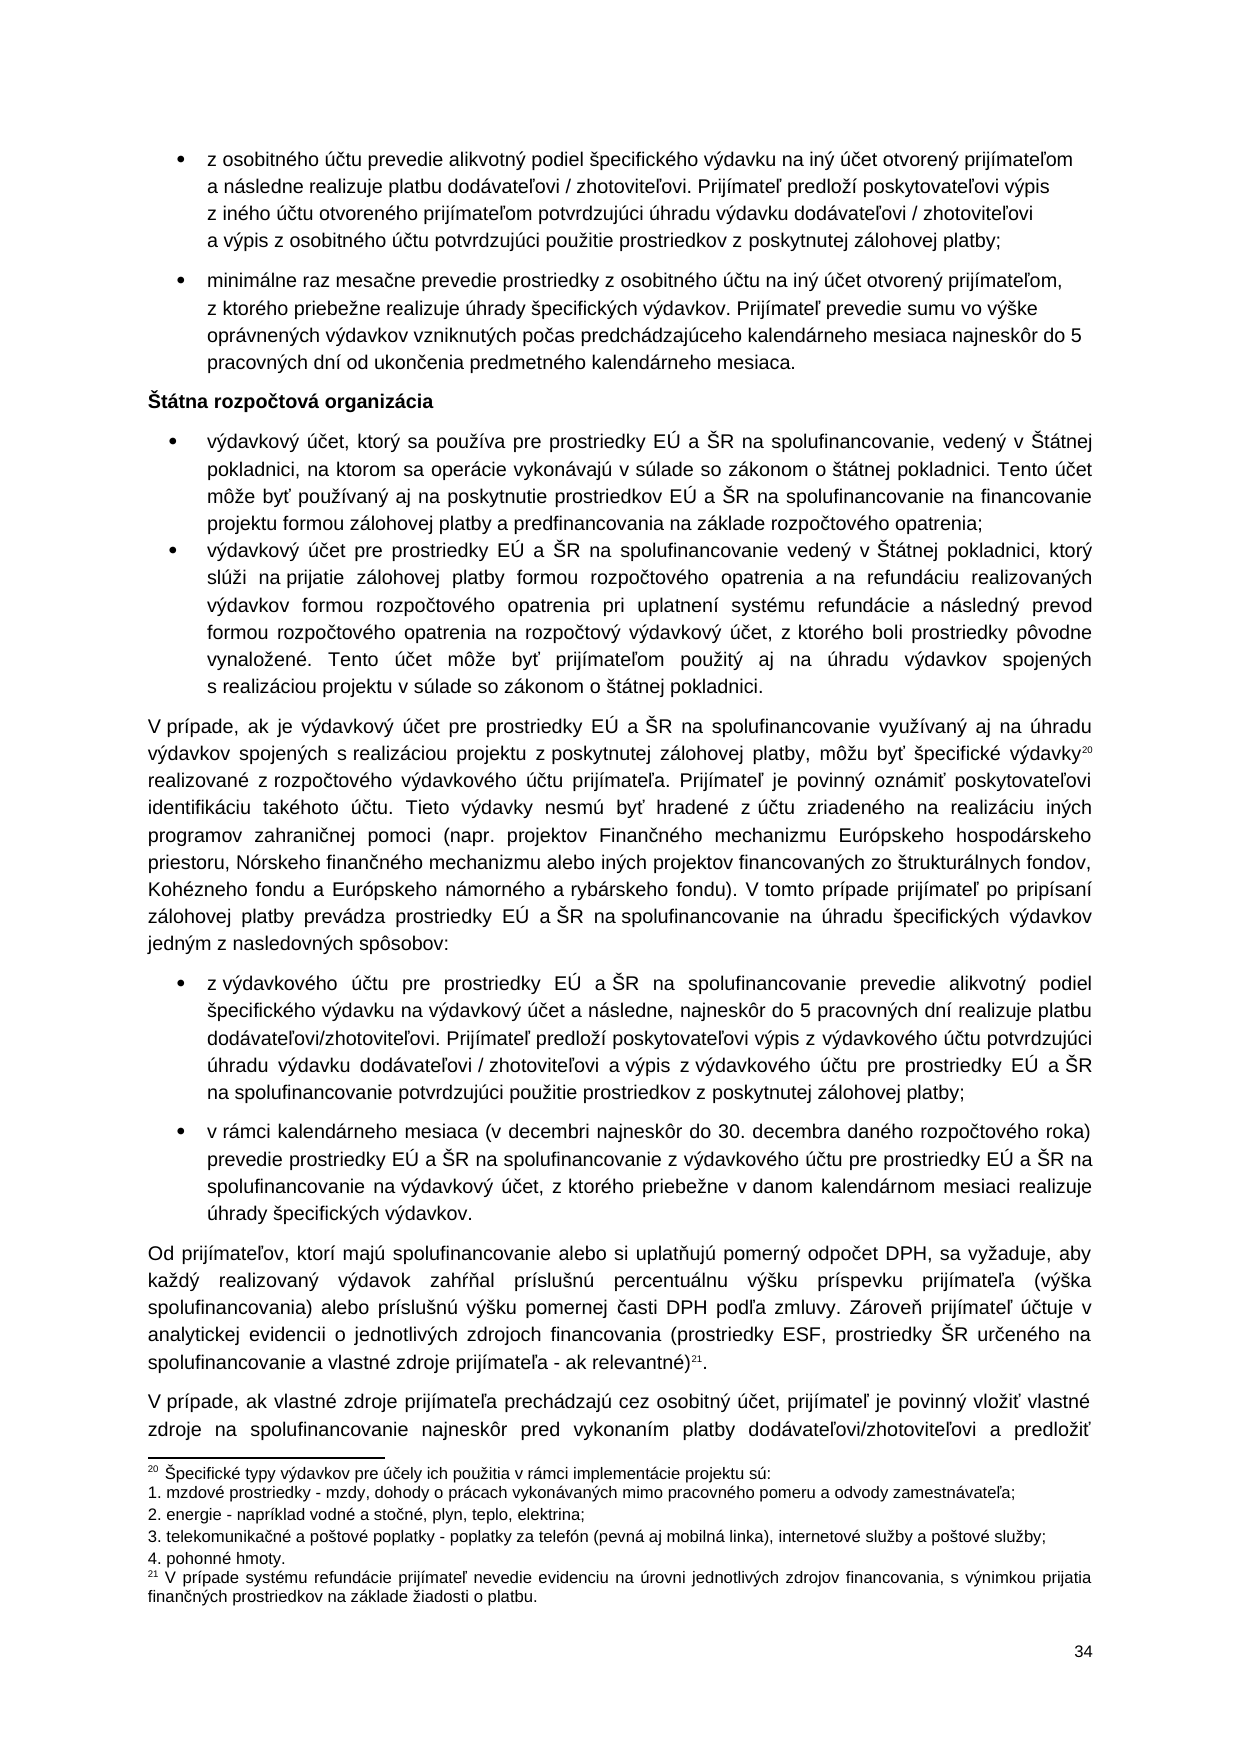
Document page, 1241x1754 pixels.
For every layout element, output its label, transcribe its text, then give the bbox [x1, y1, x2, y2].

text V prípade, ak je výdavkový účet pre prostriedky EÚ a ŠR na spolufinancovanie využívaný aj na úhradu výdavkov spojených s realizáciou projektu z poskytnutej zálohovej platby, môžu byť špecifické výdavky realizované z rozpočtového výdavkového účtu prijímateľa. Prijímateľ je povinný oznámiť poskytovateľovi identifikáciu takéhoto účtu. Tieto výdavky nesmú byť hradené z účtu zriadeného na realizáciu iných programov zahraničnej pomoci (napr. projektov Finančného mechanizmu Európskeho hospodárskeho priestoru, Nórskeho finančného mechanizmu alebo iných projektov financovaných zo štrukturálnych fondov, Kohézneho fondu a Európskeho námorného a rybárskeho fondu). V tomto prípade prijímateľ po pripísaní zálohovej platby prevádza prostriedky EÚ a ŠR na spolufinancovanie na úhradu špecifických výdavkov jedným z nasledovných spôsobov: [148, 715, 1092, 955]
text v rámci kalendárneho mesiaca (v decembri najneskôr do 30. decembra daného rozpočtového roka) prevedie prostriedky EÚ a ŠR na spolufinancovanie z výdavkového účtu pre prostriedky EÚ a ŠR na spolufinancovanie na výdavkový účet, z ktorého priebežne v danom kalendárnom mesiaci realizuje úhrady špecifických výdavkov. [177, 1120, 1092, 1225]
list výdavkový účet, ktorý sa používa pre prostriedky EÚ a ŠR na spolufinancovanie, vedený v Štátnej pokladnici, na ktorom sa operácie vykonávajú v súlade so zákonom o štátnej pokladnici. Tento účet môže byť používaný aj na poskytnutie prostriedkov EÚ a ŠR na spolufinancovanie na financovanie projektu formou zálohovej platby a predfinancovania na základe rozpočtového opatrenia; [169, 430, 1092, 534]
text Štátna rozpočtová organizácia [148, 390, 1092, 413]
text z osobitného účtu prevedie alikvotný podiel špecifického výdavku na iný účet otvorený prijímateľom a následne realizuje platbu dodávateľovi / zhotoviteľovi. Prijímateľ predloží poskytovateľovi výpis z iného účtu otvoreného prijímateľom potvrdzujúci úhradu výdavku dodávateľovi / zhotoviteľovi a výpis z osobitného účtu potvrdzujúci použitie prostriedkov z poskytnutej zálohovej platby; [177, 148, 1092, 252]
text z výdavkového účtu pre prostriedky EÚ a ŠR na spolufinancovanie prevedie alikvotný podiel špecifického výdavku na výdavkový účet a následne, najneskôr do 5 pracovných dní realizuje platbu dodávateľovi/zhotoviteľovi. Prijímateľ predloží poskytovateľovi výpis z výdavkového účtu potvrdzujúci úhradu výdavku dodávateľovi / zhotoviteľovi a výpis z výdavkového účtu pre prostriedky EÚ a ŠR na spolufinancovanie potvrdzujúci použitie prostriedkov z poskytnutej zálohovej platby; [177, 972, 1092, 1103]
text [148, 1390, 1092, 1440]
text Od prijímateľov, ktorí majú spolufinancovanie alebo si uplatňujú pomerný odpočet DPH, sa vyžaduje, aby každý realizovaný výdavok zahŕňal príslušnú percentuálnu výšku príspevku prijímateľa (výška spolufinancovania) alebo príslušnú výšku pomernej časti DPH podľa zmluvy. Zároveň prijímateľ účtuje v analytickej evidencii o jednotlivých zdrojoch financovania (prostriedky ESF, prostriedky ŠR určeného na spolufinancovanie a vlastné zdroje prijímateľa - ak relevantné). [148, 1242, 1092, 1373]
text minimálne raz mesačne prevedie prostriedky z osobitného účtu na iný účet otvorený prijímateľom, z ktorého priebežne realizuje úhrady špecifických výdavkov. Prijímateľ prevedie sumu vo výške oprávnených výdavkov vzniknutých počas predchádzajúceho kalendárneho mesiaca najneskôr do 5 pracovných dní od ukončenia predmetného kalendárneho mesiaca. [177, 269, 1092, 373]
list výdavkový účet pre prostriedky EÚ a ŠR na spolufinancovanie vedený v Štátnej pokladnici, ktorý slúži na prijatie zálohovej platby formou rozpočtového opatrenia a na refundáciu realizovaných výdavkov formou rozpočtového opatrenia pri uplatnení systému refundácie a následný prevod formou rozpočtového opatrenia na rozpočtový výdavkový účet, z ktorého boli prostriedky pôvodne vynaložené. Tento účet môže byť prijímateľom použitý aj na úhradu výdavkov spojených s realizáciou projektu v súlade so zákonom o štátnej pokladnici. [169, 539, 1092, 698]
